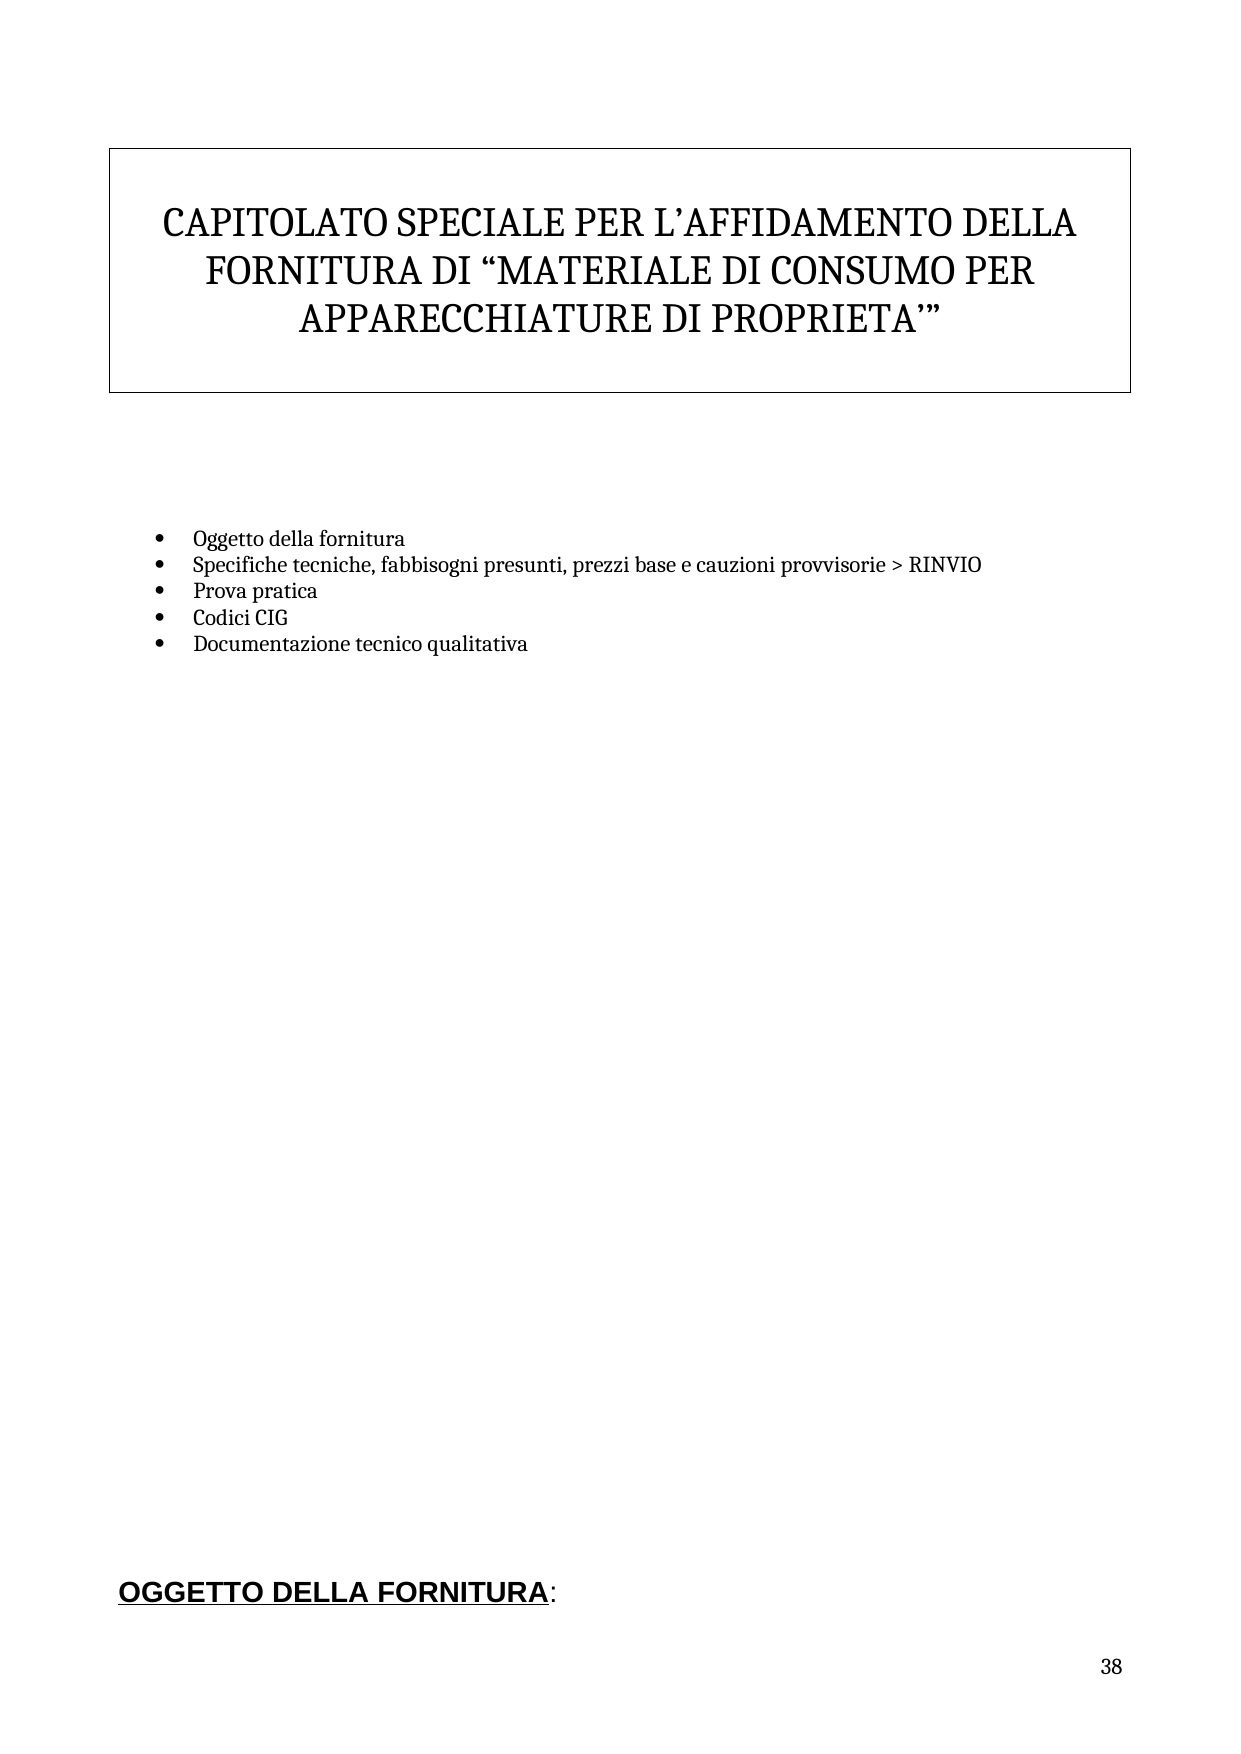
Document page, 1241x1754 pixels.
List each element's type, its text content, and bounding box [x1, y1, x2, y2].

list Specifiche tecniche, fabbisogni presunti, prezzi base e cauzioni provvisorie > RINVIO [156, 552, 1122, 578]
list Documentazione tecnico qualitativa [156, 631, 1122, 657]
list Prova pratica [156, 578, 1122, 604]
text OGGETTO DELLA FORNITURA: [118, 1575, 1122, 1608]
list Codici CIG [156, 604, 1122, 631]
text CAPITOLATO SPECIALE PER L’AFFIDAMENTO DELLA FORNITURA DI “MATERIALE DI CONSUMO PER APPARECCHIATURE DI PROPRIETA’” [118, 199, 1122, 342]
list Oggetto della fornitura [156, 525, 1122, 552]
